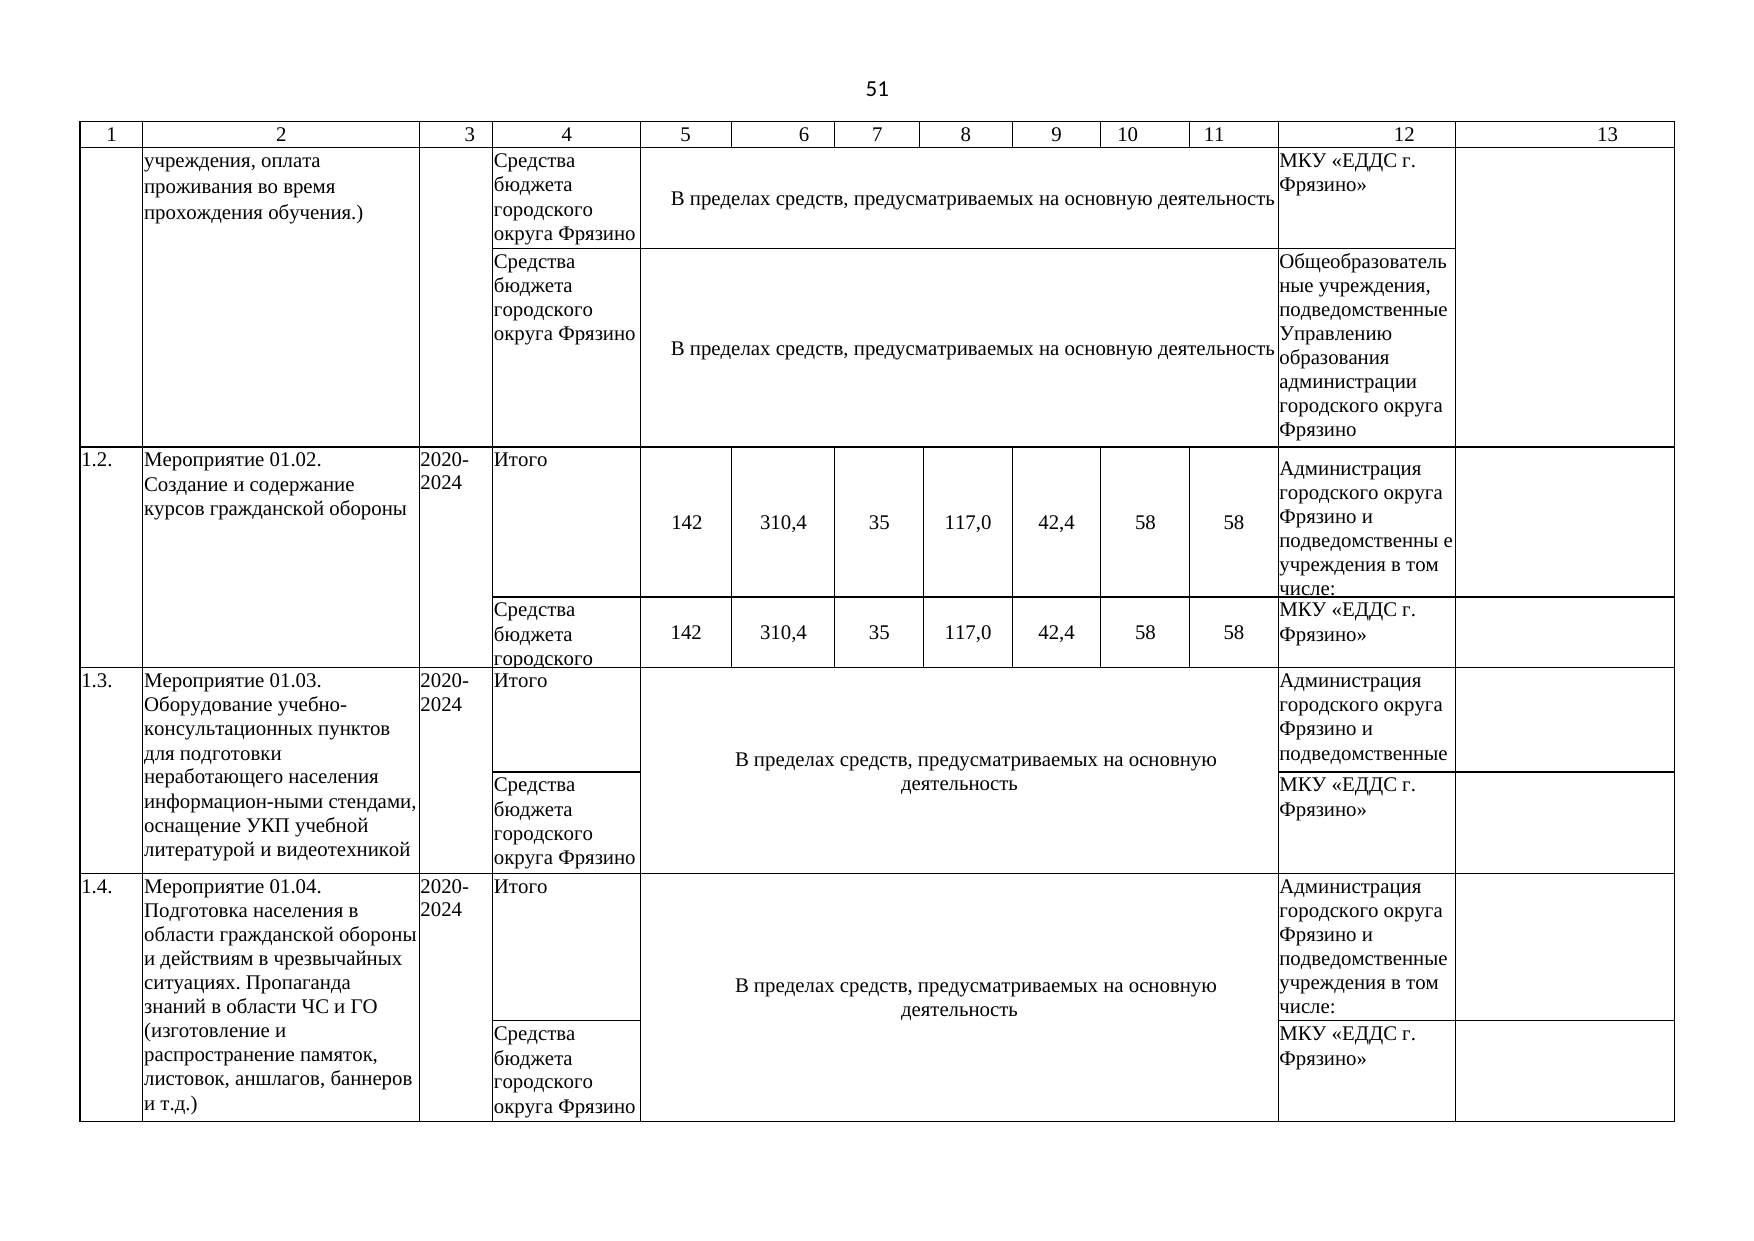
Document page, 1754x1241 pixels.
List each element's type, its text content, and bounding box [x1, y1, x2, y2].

table_cell МКУ «ЕДДС г. Фрязино» [1279, 1021, 1455, 1121]
table_cell 117,0 [924, 598, 1012, 667]
table_header 7 [835, 122, 919, 147]
table_cell 42,4 [1013, 448, 1100, 596]
table_cell Мероприятие 01.03. Оборудование учебноконсультационных пунктов для подготовки неработающего населения информацион-ными стендами, оснащение УКП учебной литературой и видеотехникой [143, 668, 419, 873]
table_header 11 [1190, 122, 1278, 147]
table_cell Средства бюджета городского округа Фрязино [493, 598, 640, 667]
table_cell 2020- 2024 [420, 448, 492, 667]
table_header 5 [641, 122, 731, 147]
table_cell 2020- 2024 [420, 668, 492, 873]
table_cell 1.3. [81, 668, 142, 873]
table_cell [1456, 1021, 1674, 1121]
table_cell Мероприятие 01.02. Создание и содержание курсов гражданской обороны [143, 448, 419, 667]
table_cell Администрация городского округа Фрязино и подведомственные учреждения в том числе: [1279, 668, 1455, 771]
table_cell 58 [1101, 598, 1189, 667]
table_cell Администрация городского округа Фрязино и подведомственные учреждения в том числе: [1279, 874, 1455, 1020]
table_cell Итого [493, 874, 640, 1020]
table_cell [641, 148, 1278, 248]
table_cell 42,4 [1013, 598, 1100, 667]
table_header 8 [920, 122, 1012, 147]
table_cell Итого [493, 448, 640, 596]
table_cell 310,4 [732, 448, 834, 596]
table_cell 142 [641, 598, 731, 667]
table_cell В пределах средств, предусматриваемых на основную деятельность [641, 668, 1278, 873]
table_cell [1456, 668, 1674, 771]
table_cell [493, 249, 640, 446]
table_header 2 [143, 122, 419, 147]
table_cell 35 [835, 448, 923, 596]
table_cell 310,4 [732, 598, 834, 667]
table_header 9 [1013, 122, 1100, 147]
table_cell МКУ «ЕДДС г. Фрязино» [1279, 773, 1455, 873]
table_cell 58 [1190, 598, 1278, 667]
table_cell МКУ «ЕДДС г. Фрязино» [1279, 598, 1455, 667]
table_header 10 [1101, 122, 1189, 147]
table_cell Средства бюджета городского округа Фрязино [493, 773, 640, 873]
table_cell МКУ «ЕДДС г. Фрязино» [1279, 148, 1455, 248]
table_cell 2020- 2024 [420, 874, 492, 1121]
table_cell [1456, 773, 1674, 873]
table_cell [493, 148, 640, 248]
table_cell 35 [835, 598, 923, 667]
table_cell [1456, 448, 1674, 596]
table_cell Мероприятие 01.04. Подготовка населения в области гражданской обороны и действиям в чрезвычайных ситуациях. Пропаганда знаний в области ЧС и ГО (изготовление и распространение памяток, листовок, аншлагов, баннеров и т.д.) [143, 874, 419, 1121]
table_cell 58 [1190, 448, 1278, 596]
table_cell 117,0 [924, 448, 1012, 596]
table_header 13 [1456, 122, 1674, 147]
table_cell 58 [1101, 448, 1189, 596]
table_cell [1456, 874, 1674, 1020]
table_cell [1456, 598, 1674, 667]
table_header 6 [732, 122, 834, 147]
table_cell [641, 249, 1278, 446]
table_header 3 [420, 122, 492, 147]
table_cell В пределах средств, предусматриваемых на основную деятельность [641, 874, 1278, 1121]
table_cell Администрация городского округа Фрязино и подведомственны е учреждения в том числе: [1279, 448, 1455, 596]
table_cell 1.2. [81, 448, 142, 667]
table_cell 142 [641, 448, 731, 596]
table_cell Общеобразовательные учреждения, подведомственные Управлению образования администрации городского округа Фрязино [1279, 249, 1455, 446]
table_cell Итого [493, 668, 640, 771]
table_cell 1.4. [81, 874, 142, 1121]
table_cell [493, 1021, 640, 1121]
table_header 4 [493, 122, 640, 147]
table_header 1 [81, 122, 142, 147]
table_header 12 [1279, 122, 1455, 147]
